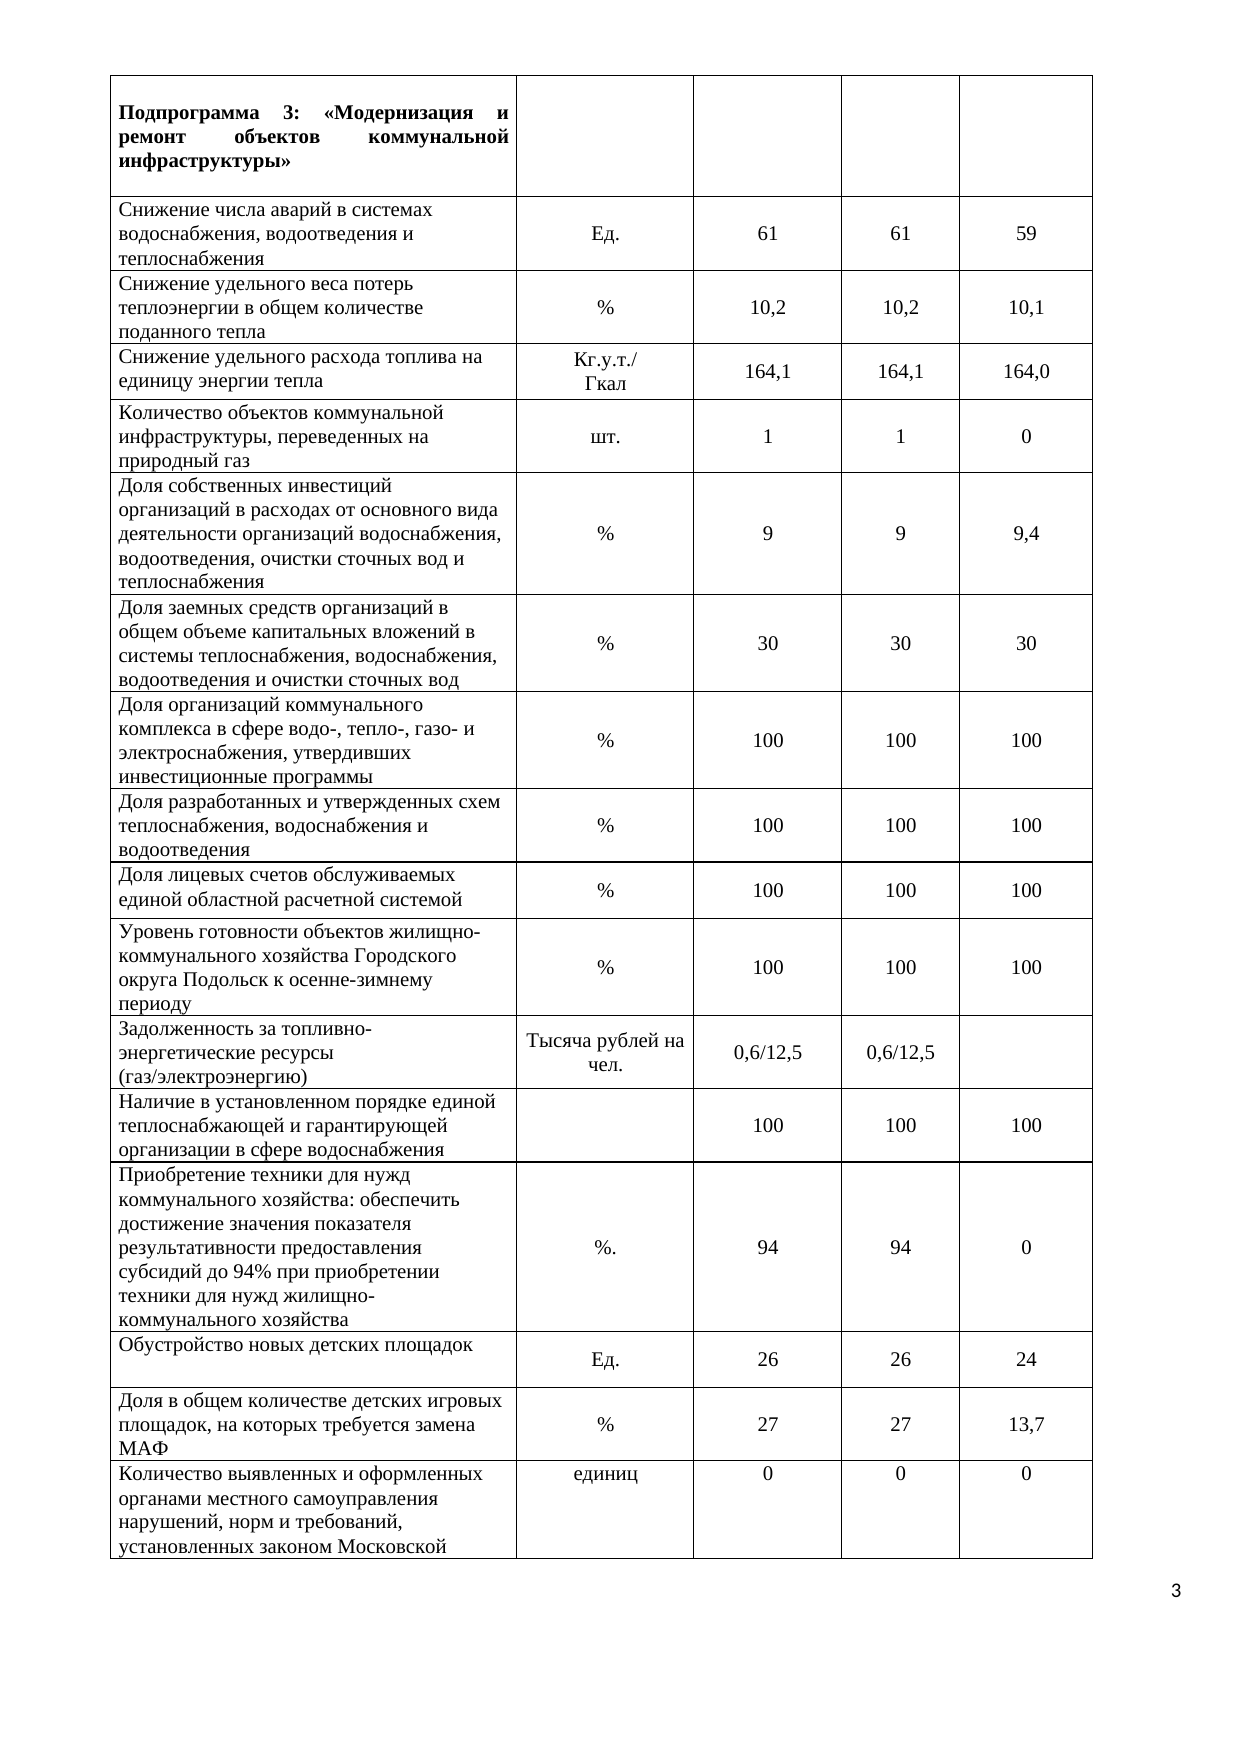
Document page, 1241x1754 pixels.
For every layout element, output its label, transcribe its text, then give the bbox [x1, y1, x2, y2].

table_cell Доля лицевых счетов обслуживаемых единой областной расчетной системой [111, 863, 516, 918]
table_cell 13,7 [960, 1388, 1092, 1460]
table_cell 27 [694, 1388, 841, 1460]
table_cell 100 [960, 789, 1092, 861]
table_cell 100 [694, 789, 841, 861]
table_cell Обустройство новых детских площадок [111, 1332, 516, 1387]
table_cell [960, 1016, 1092, 1088]
table_cell % [517, 789, 693, 861]
table_cell 1 [842, 400, 959, 472]
table_cell Доля в общем количестве детских игровых площадок, на которых требуется замена МАФ [111, 1388, 516, 1460]
table_cell 61 [842, 197, 959, 269]
table_cell 0 [842, 1461, 959, 1558]
table_cell Кг.у.т./ Гкал [517, 344, 693, 399]
table_cell Ед. [517, 1332, 693, 1387]
table_cell 10,1 [960, 271, 1092, 343]
table_cell 9 [842, 473, 959, 593]
table_cell [842, 76, 959, 196]
table_cell 100 [842, 789, 959, 861]
table_cell % [517, 692, 693, 788]
table_cell Тысяча рублей на чел. [517, 1016, 693, 1088]
table_cell % [517, 863, 693, 918]
table_cell 0 [694, 1461, 841, 1558]
table_cell 0 [960, 1461, 1092, 1558]
table_cell Доля заемных средств организаций в общем объеме капитальных вложений в системы теплоснабжения, водоснабжения, водоотведения и очистки сточных вод [111, 595, 516, 691]
table_cell % [517, 1388, 693, 1460]
table_cell %. [517, 1163, 693, 1331]
table_cell [694, 76, 841, 196]
table_cell 30 [842, 595, 959, 691]
table_cell Наличие в установленном порядке единой теплоснабжающей и гарантирующей организации в сфере водоснабжения [111, 1089, 516, 1161]
table_cell Снижение удельного расхода топлива на единицу энергии тепла [111, 344, 516, 399]
table_cell 24 [960, 1332, 1092, 1387]
table_cell 0 [960, 1163, 1092, 1331]
table_cell 100 [694, 919, 841, 1015]
table_cell 164,1 [842, 344, 959, 399]
table_cell 30 [960, 595, 1092, 691]
table_cell [960, 76, 1092, 196]
table_cell 100 [960, 863, 1092, 918]
table_cell Уровень готовности объектов жилищно-коммунального хозяйства Городского округа Подольск к осенне-зимнему периоду [111, 919, 516, 1015]
table_cell Снижение числа аварий в системах водоснабжения, водоотведения и теплоснабжения [111, 197, 516, 269]
table_cell 10,2 [842, 271, 959, 343]
table_cell 100 [694, 863, 841, 918]
table_cell % [517, 271, 693, 343]
table_cell 9 [694, 473, 841, 593]
table_cell Снижение удельного веса потерь теплоэнергии в общем количестве поданного тепла [111, 271, 516, 343]
table_cell 100 [960, 692, 1092, 788]
table_cell 27 [842, 1388, 959, 1460]
table_cell 30 [694, 595, 841, 691]
table_cell 61 [694, 197, 841, 269]
table_cell 100 [694, 1089, 841, 1161]
table_cell 100 [694, 692, 841, 788]
table_cell 164,0 [960, 344, 1092, 399]
table_cell Приобретение техники для нужд коммунального хозяйства: обеспечить достижение значения показателя результативности предоставления субсидий до 94% при приобретении техники для нужд жилищно-коммунального хозяйства [111, 1163, 516, 1331]
table_cell 0,6/12,5 [694, 1016, 841, 1088]
table_cell 26 [694, 1332, 841, 1387]
table_cell Доля разработанных и утвержденных схем теплоснабжения, водоснабжения и водоотведения [111, 789, 516, 861]
table_cell 0 [960, 400, 1092, 472]
table_cell 94 [694, 1163, 841, 1331]
table_cell Ед. [517, 197, 693, 269]
table_cell Доля собственных инвестиций организаций в расходах от основного вида деятельности организаций водоснабжения, водоотведения, очистки сточных вод и теплоснабжения [111, 473, 516, 593]
table_cell 100 [842, 863, 959, 918]
table_cell [517, 76, 693, 196]
table_cell 94 [842, 1163, 959, 1331]
table_cell 100 [842, 1089, 959, 1161]
table_cell 59 [960, 197, 1092, 269]
table_cell 100 [842, 692, 959, 788]
table_cell 100 [960, 1089, 1092, 1161]
table_cell Количество объектов коммунальной инфраструктуры, переведенных на природный газ [111, 400, 516, 472]
table_cell % [517, 595, 693, 691]
table_cell Доля организаций коммунального комплекса в сфере водо-, тепло-, газо- и электроснабжения, утвердивших инвестиционные программы [111, 692, 516, 788]
table_cell % [517, 473, 693, 593]
table_cell 100 [960, 919, 1092, 1015]
table_cell % [517, 919, 693, 1015]
table_cell Задолженность за топливно-энергетические ресурсы (газ/электроэнергию) [111, 1016, 516, 1088]
table_cell 1 [694, 400, 841, 472]
table_cell 26 [842, 1332, 959, 1387]
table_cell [111, 1461, 516, 1558]
table_cell единиц [517, 1461, 693, 1558]
table_cell [517, 1089, 693, 1161]
table_cell 164,1 [694, 344, 841, 399]
table_cell 9,4 [960, 473, 1092, 593]
table_cell 100 [842, 919, 959, 1015]
table_cell 0,6/12,5 [842, 1016, 959, 1088]
table_cell шт. [517, 400, 693, 472]
table_cell Подпрограмма 3: «Модернизация и ремонт объектов коммунальной инфраструктуры» [111, 76, 516, 196]
table_cell 10,2 [694, 271, 841, 343]
